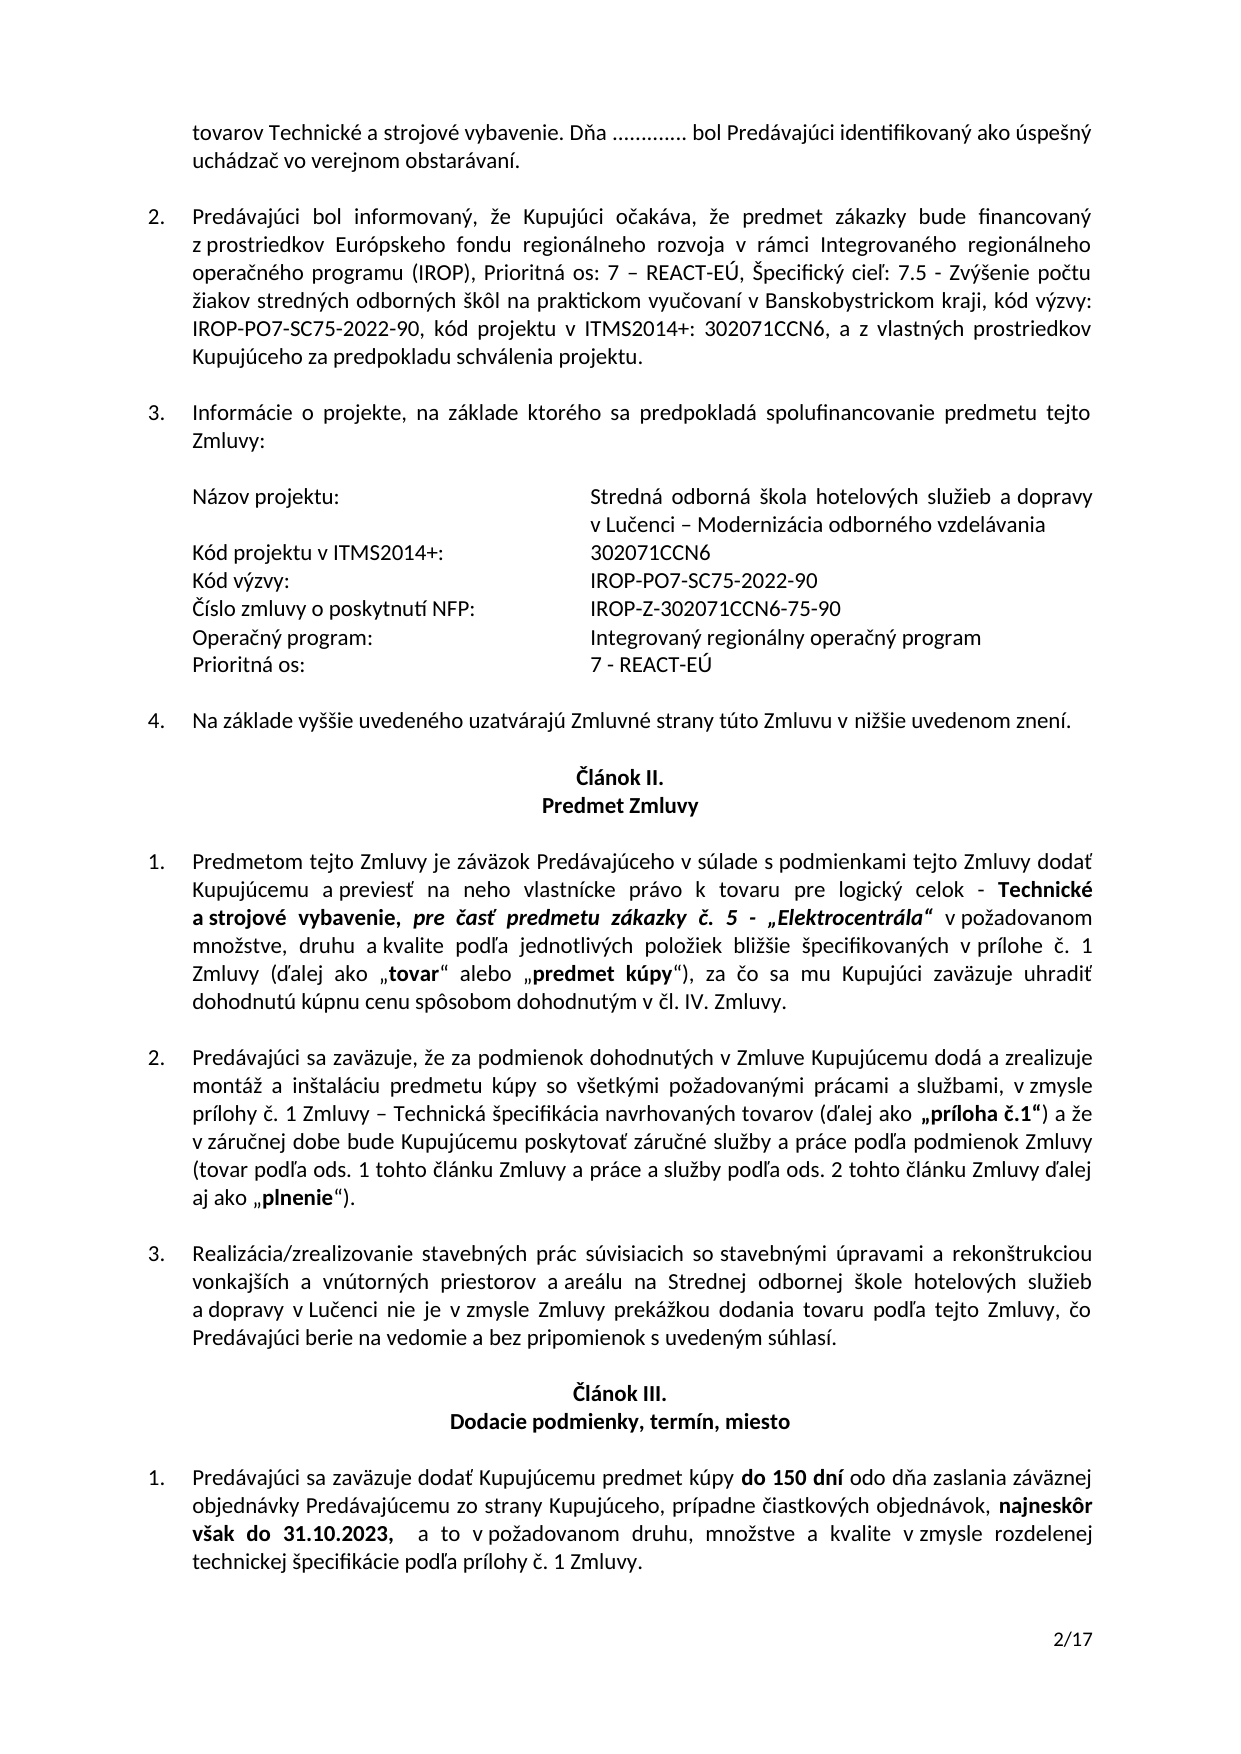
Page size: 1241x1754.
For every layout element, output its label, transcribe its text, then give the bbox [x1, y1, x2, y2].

list Operačný program: Integrovaný regionálny operačný program [192, 623, 1093, 651]
list Na základe vyššie uvedeného uzatvárajú Zmluvné strany túto Zmluvu v nižšie uvedenom znení. [148, 707, 1093, 735]
list Číslo zmluvy o poskytnutí NFP: IROP-Z-302071CCN6-75-90 [192, 594, 1093, 623]
list Predmetom tejto Zmluvy je záväzok Predávajúceho v súlade s podmienkami tejto Zmluvy dodať Kupujúcemu a previesť na neho vlastnícke právo k tovaru pre logický celok - Technické a strojové vybavenie, pre časť predmetu zákazky č. 5 - „Elektrocentrála“ v požadovanom množstve, druhu a kvalite podľa jednotlivých položiek bližšie špecifikovaných v prílohe č. 1 Zmluvy (ďalej ako „tovar“ alebo „predmet kúpy“), za čo sa mu Kupujúci zaväzuje uhradiť dohodnutú kúpnu cenu spôsobom dohodnutým v čl. IV. Zmluvy. [148, 847, 1093, 1015]
list Predávajúci bol informovaný, že Kupujúci očakáva, že predmet zákazky bude financovaný z prostriedkov Európskeho fondu regionálneho rozvoja v rámci Integrovaného regionálneho operačného programu (IROP), Prioritná os: 7 – REACT-EÚ, Špecifický cieľ: 7.5 - Zvýšenie počtu žiakov stredných odborných škôl na praktickom vyučovaní v Banskobystrickom kraji, kód výzvy: IROP-PO7-SC75-2022-90, kód projektu v ITMS2014+: 302071CCN6, a z vlastných prostriedkov Kupujúceho za predpokladu schválenia projektu. [148, 202, 1093, 370]
list Kód výzvy: IROP-PO7-SC75-2022-90 [192, 567, 1093, 594]
text Článok III. [148, 1379, 1093, 1407]
list Informácie o projekte, na základe ktorého sa predpokladá spolufinancovanie predmetu tejto Zmluvy: [148, 398, 1093, 454]
text Článok II. [148, 763, 1093, 791]
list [148, 118, 1093, 174]
list Prioritná os: 7 - REACT-EÚ [192, 651, 1093, 679]
list Realizácia/zrealizovanie stavebných prác súvisiacich so stavebnými úpravami a rekonštrukciou vonkajších a vnútorných priestorov a areálu na Strednej odbornej škole hotelových služieb a dopravy v Lučenci nie je v zmysle Zmluvy prekážkou dodania tovaru podľa tejto Zmluvy, čo Predávajúci berie na vedomie a bez pripomienok s uvedeným súhlasí. [148, 1239, 1093, 1351]
list Názov projektu: Stredná odborná škola hotelových služieb a dopravy v Lučenci – Modernizácia odborného vzdelávania [192, 482, 1093, 538]
list Predávajúci sa zaväzuje dodať Kupujúcemu predmet kúpy do 150 dní odo dňa zaslania záväznej objednávky Predávajúcemu zo strany Kupujúceho, prípadne čiastkových objednávok, najneskôr však do 31.10.2023, a to v požadovanom druhu, množstve a kvalite v zmysle rozdelenej technickej špecifikácie podľa prílohy č. 1 Zmluvy. [148, 1463, 1093, 1575]
list Kód projektu v ITMS2014+: 302071CCN6 [192, 538, 1093, 567]
text Predmet Zmluvy [148, 791, 1093, 819]
list Predávajúci sa zaväzuje, že za podmienok dohodnutých v Zmluve Kupujúcemu dodá a zrealizuje montáž a inštaláciu predmetu kúpy so všetkými požadovanými prácami a službami, v zmysle prílohy č. 1 Zmluvy – Technická špecifikácia navrhovaných tovarov (ďalej ako „príloha č.1“) a že v záručnej dobe bude Kupujúcemu poskytovať záručné služby a práce podľa podmienok Zmluvy (tovar podľa ods. 1 tohto článku Zmluvy a práce a služby podľa ods. 2 tohto článku Zmluvy ďalej aj ako „plnenie“). [148, 1043, 1093, 1211]
text Dodacie podmienky, termín, miesto [148, 1407, 1093, 1435]
